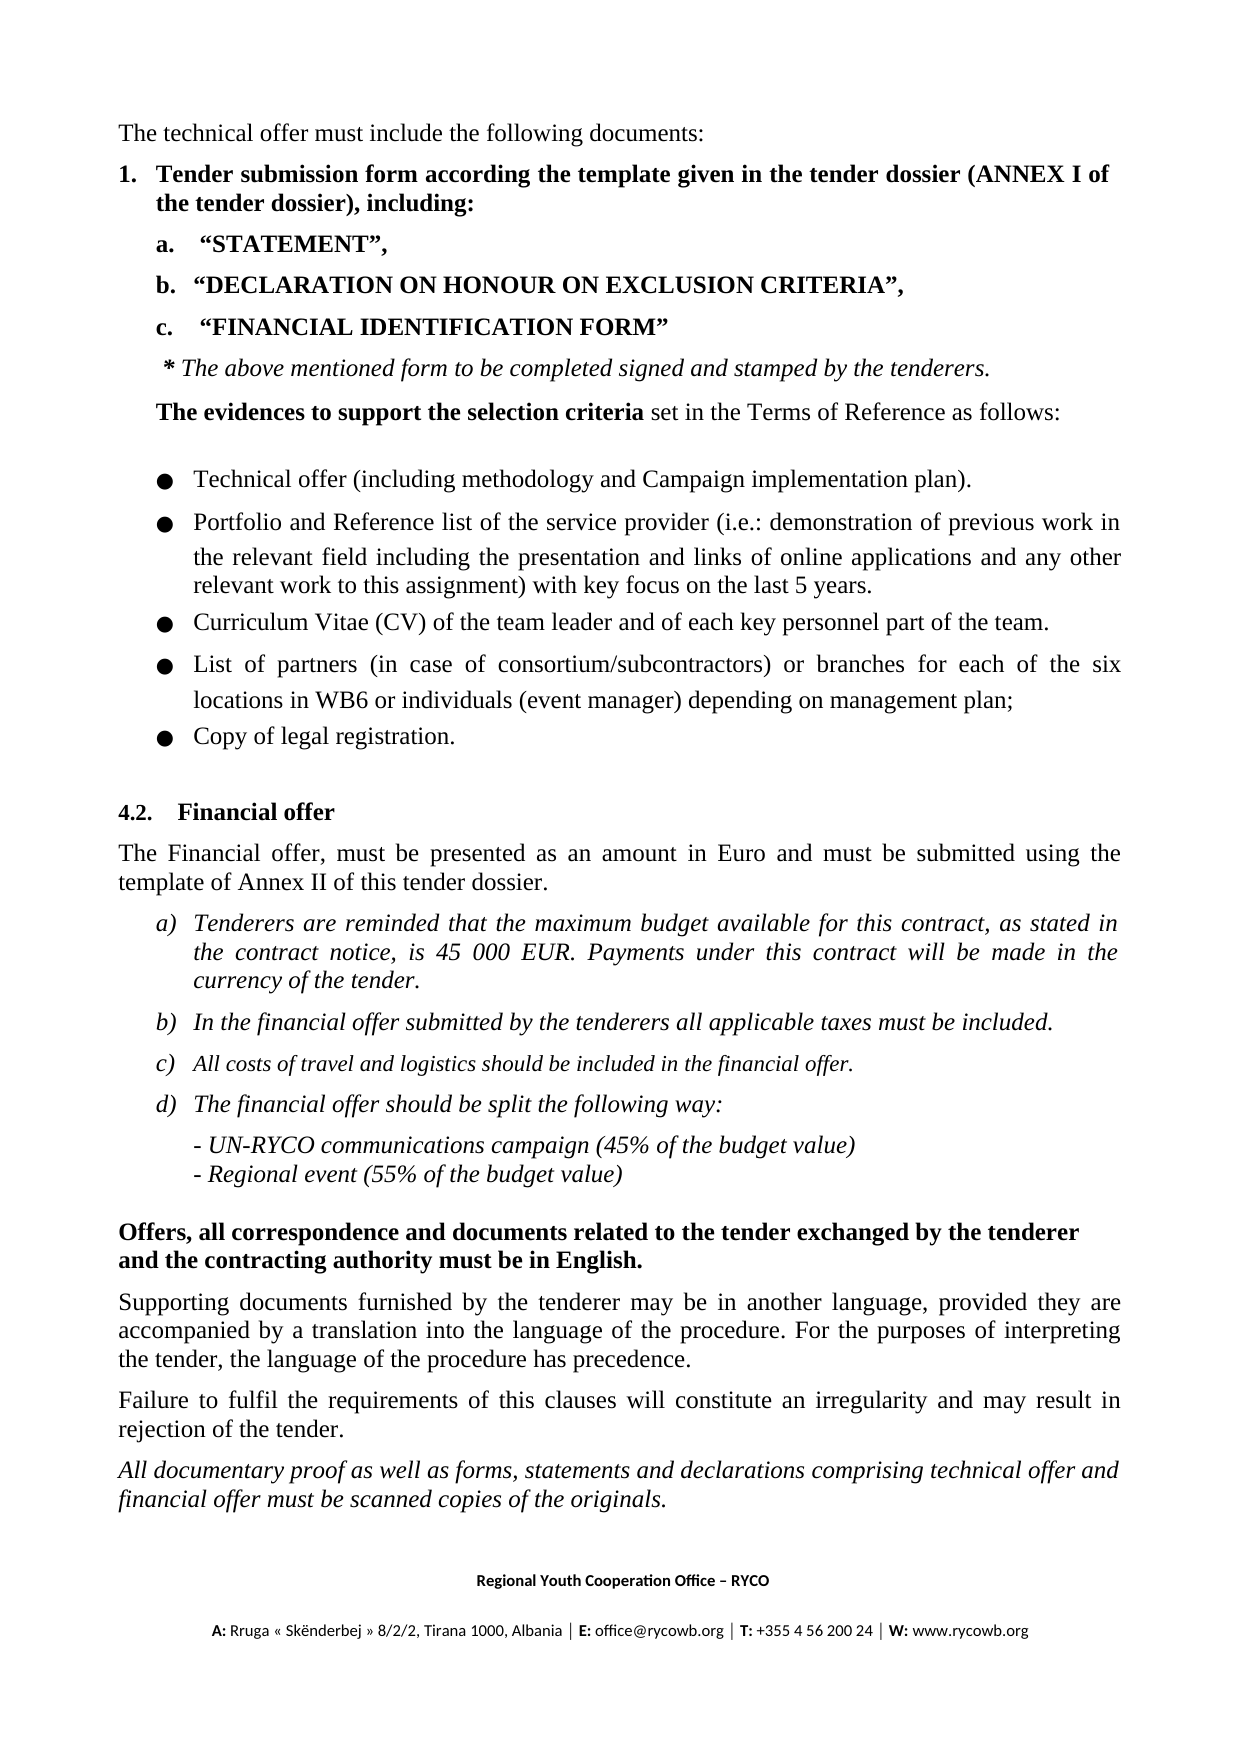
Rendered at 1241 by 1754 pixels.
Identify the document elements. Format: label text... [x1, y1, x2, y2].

list Copy of legal registration. [156, 713, 1122, 756]
text - Regional event (55% of the budget value) [193, 1159, 1122, 1188]
list List of partners (in case of consortium/subcontractors) or branches for each of the six locations in WB6 or individuals (event manager) depending on management plan; [156, 642, 1122, 713]
list “DECLARATION ON HONOUR ON EXCLUSION CRITERIA”, [156, 271, 1111, 299]
text The Financial offer, must be presented as an amount in Euro and must be submitted using the template of Annex II of this tender dossier. [118, 838, 1122, 896]
list Tender submission form according the template given in the tender dossier (ANNEX I of the tender dossier), including: [118, 159, 1111, 217]
list All costs of travel and logistics should be included in the financial offer. [156, 1048, 1122, 1077]
text The evidences to support the selection criteria set in the Terms of Reference as follows: [156, 397, 1111, 425]
text - UN-RYCO communications campaign (45% of the budget value) [193, 1131, 1122, 1159]
text The technical offer must include the following documents: [118, 118, 1122, 147]
list Curriculum Vitae (CV) of the team leader and of each key personnel part of the team. [156, 599, 1122, 642]
text Supporting documents furnished by the tenderer may be in another language, provided they are accompanied by a translation into the language of the procedure. For the purposes of interpreting the tender, the language of the procedure has precedence. [118, 1287, 1122, 1373]
list Portfolio and Reference list of the service provider (i.e.: demonstration of previous work in the relevant field including the presentation and links of online applications and any other relevant work to this assignment) with key focus on the last 5 years. [156, 499, 1122, 599]
text * The above mentioned form to be completed signed and stamped by the tenderers. [156, 353, 1111, 382]
text Offers, all correspondence and documents related to the tender exchanged by the tenderer and the contracting authority must be in English. [118, 1217, 1122, 1274]
list The financial offer should be split the following way: [156, 1089, 1122, 1118]
list In the financial offer submitted by the tenderers all applicable taxes must be included. [156, 1007, 1122, 1036]
list “STATEMENT”, [156, 229, 1111, 258]
text All documentary proof as well as forms, statements and declarations comprising technical offer and financial offer must be scanned copies of the originals. [118, 1456, 1122, 1513]
text Failure to fulfil the requirements of this clauses will constitute an irregularity and may result in rejection of the tender. [118, 1386, 1122, 1443]
list Technical offer (including methodology and Campaign implementation plan). [156, 456, 1122, 499]
text 4.2. Financial offer [118, 797, 1122, 826]
list “FINANCIAL IDENTIFICATION FORM” [156, 312, 1111, 341]
list Tenderers are reminded that the maximum budget available for this contract, as stated in the contract notice, is 45 000 EUR. Payments under this contract will be made in the currency of the tender. [156, 908, 1122, 994]
